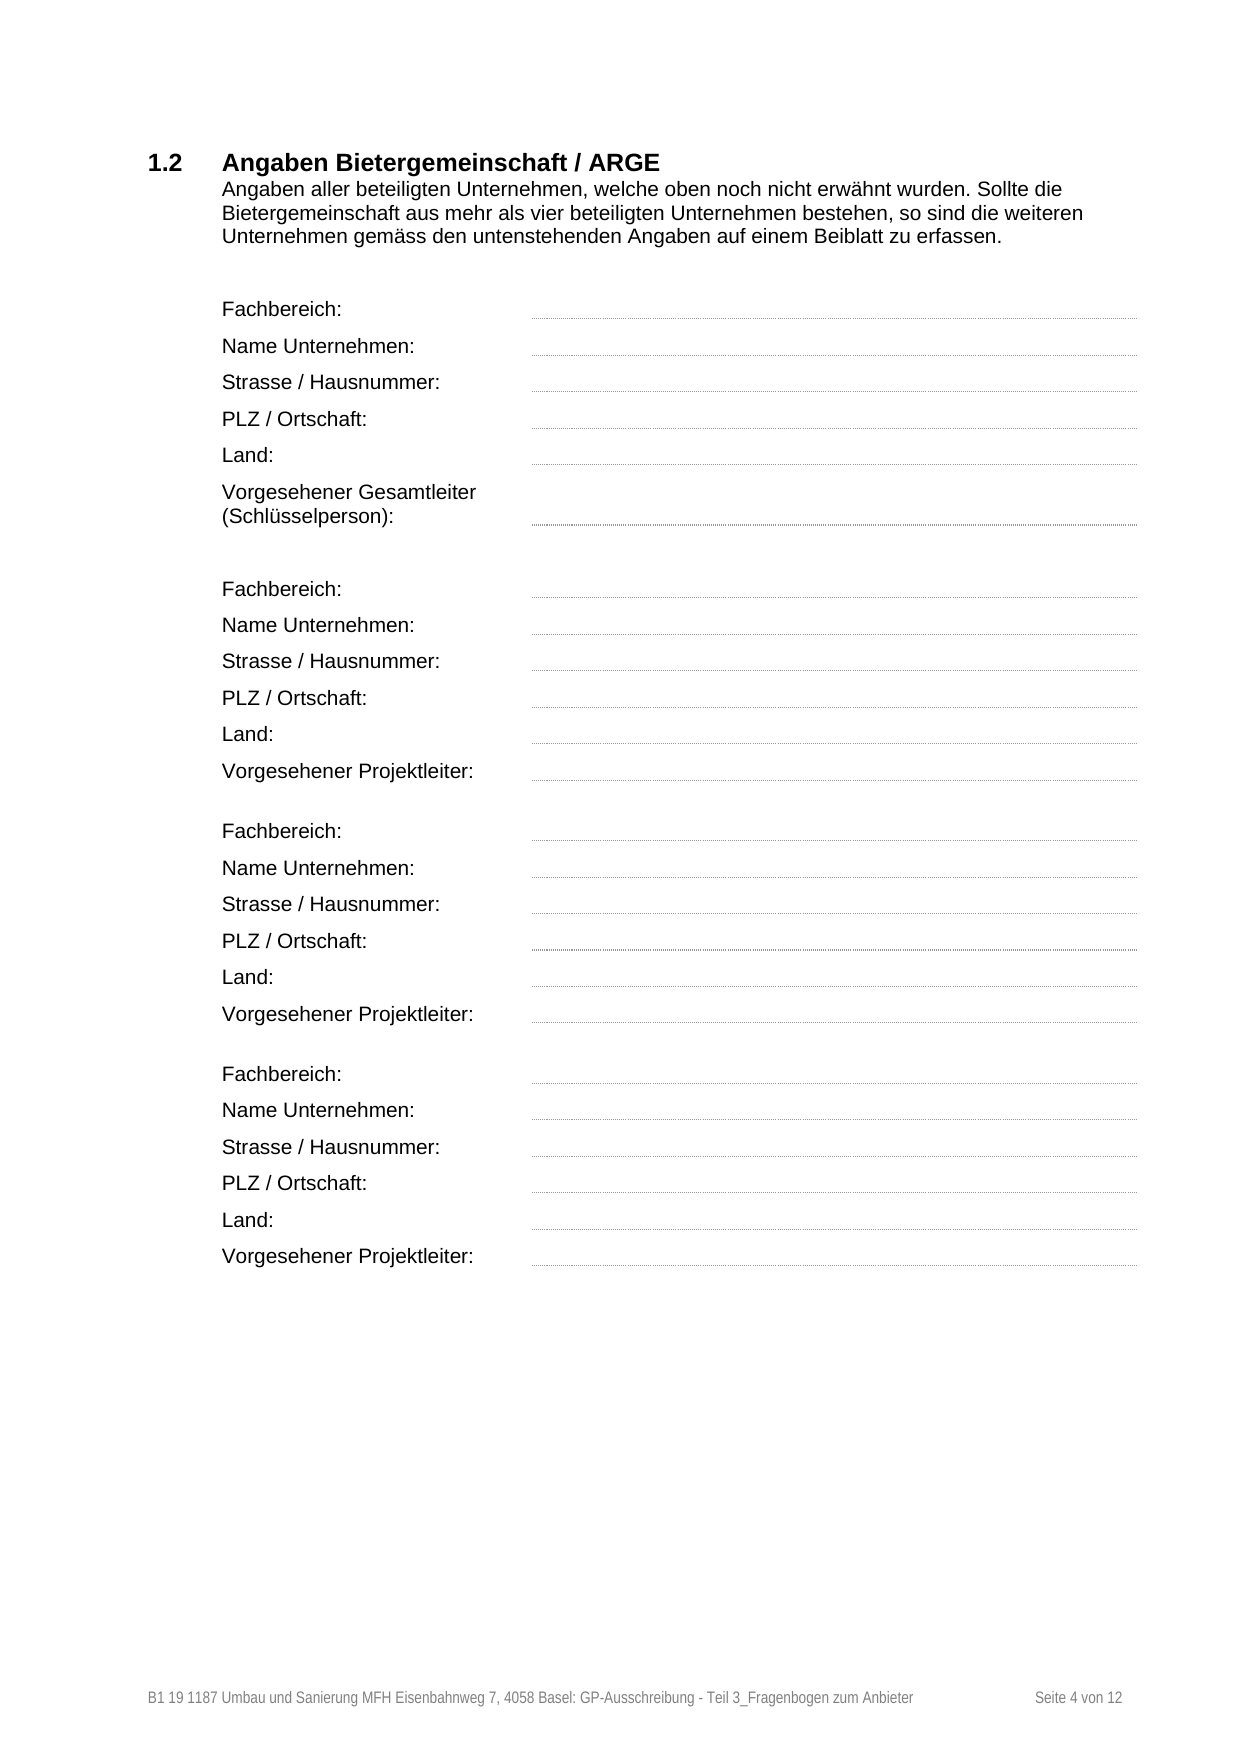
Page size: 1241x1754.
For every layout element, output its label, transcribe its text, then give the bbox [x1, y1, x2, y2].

text PLZ / Ortschaft: [222, 1171, 1134, 1195]
text Strasse / Hausnummer: [222, 649, 1134, 673]
text Fachbereich: [222, 576, 1134, 600]
text Strasse / Hausnummer: [222, 1135, 1134, 1159]
text PLZ / Ortschaft: [222, 928, 1134, 952]
subtitle 1.2 Angaben Bietergemeinschaft / ARGE [148, 148, 1134, 176]
text Angaben aller beteiligten Unternehmen, welche oben noch nicht erwähnt wurden. Sollte die Bietergemeinschaft aus mehr als vier beteiligten Unternehmen bestehen, so sind die weiteren Unternehmen gemäss den untenstehenden Angaben auf einem Beiblatt zu erfassen. [222, 176, 1134, 248]
text Strasse / Hausnummer: [222, 370, 1134, 394]
text Land: [222, 443, 1134, 467]
text Land: [222, 965, 1134, 989]
text PLZ / Ortschaft: [222, 686, 1134, 710]
text Strasse / Hausnummer: [222, 892, 1134, 916]
text Name Unternehmen: [222, 1098, 1134, 1122]
text Vorgesehener Gesamtleiter [222, 479, 1134, 503]
text Vorgesehener Projektleiter: [222, 1244, 1134, 1268]
text Fachbereich: [222, 1062, 1134, 1086]
text Vorgesehener Projektleiter: [222, 1001, 1134, 1025]
text PLZ / Ortschaft: [222, 407, 1134, 431]
text Name Unternehmen: [222, 856, 1134, 879]
text Land: [222, 1208, 1134, 1232]
text Fachbereich: [222, 297, 1134, 321]
text Name Unternehmen: [222, 613, 1134, 637]
text (Schlüsselperson): [222, 503, 1134, 527]
text Name Unternehmen: [222, 334, 1134, 358]
text Land: [222, 722, 1134, 746]
text Fachbereich: [222, 819, 1134, 843]
text Vorgesehener Projektleiter: [222, 759, 1134, 783]
